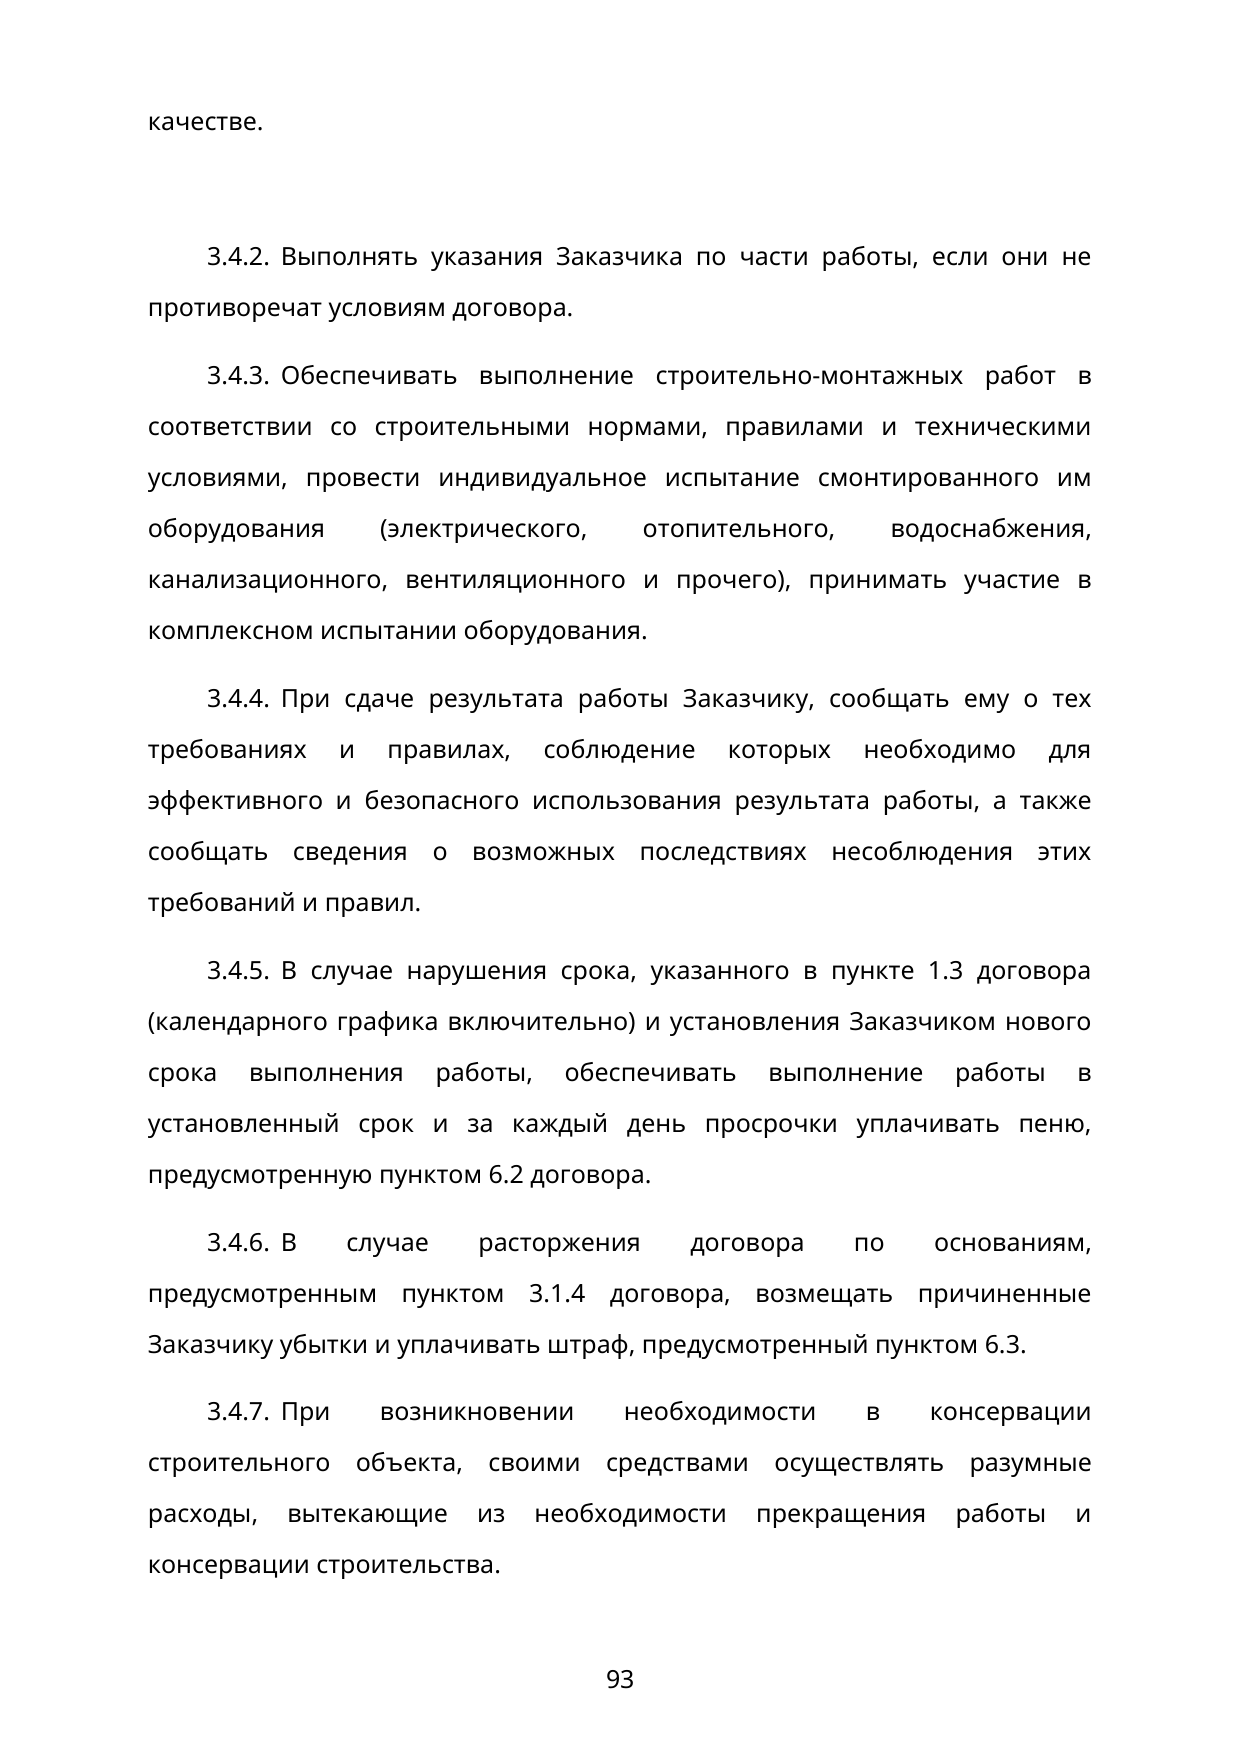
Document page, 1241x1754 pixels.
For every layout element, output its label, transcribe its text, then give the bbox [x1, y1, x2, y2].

text 3.4.4. При сдаче результата работы Заказчику, сообщать ему о тех требованиях и правилах, соблюдение которых необходимо для эффективного и безопасного использования результата работы, а также сообщать сведения о возможных последствиях несоблюдения этих требований и правил. [148, 681, 1092, 919]
text 3.4.3. Обеспечивать выполнение строительно-монтажных работ в соответствии со строительными нормами, правилами и техническими условиями, провести индивидуальнoe испытание смонтированного им оборудования (электрического, отопительного, водоснабжения, канализационного, вентиляционного и прочего), принимать участие в комплексном испытании оборудования. [148, 358, 1092, 647]
text 3.4.5. В случае нарушения срока, указанного в пункте 1.3 договора (календарного графика включительно) и установления Заказчиком нового срока выполнения работы, обеспечивать выполнение работы в установленный срок и за каждый день просрочки уплачивать пеню, предусмотренную пунктом 6.2 договора. [148, 952, 1092, 1191]
text 3.4.6. В случае расторжения договора по основаниям, предусмотренным пунктом 3.1.4 договора, возмещать причиненные Заказчику убытки и уплачивать штраф, предусмотренный пунктом 6.3. [148, 1224, 1092, 1360]
text 3.4.2. Выполнять указания Заказчика по части работы, если они не противоречат условиям договора. [148, 239, 1092, 324]
text 3.4.7. При возникновении необходимости в консервации строительного объекта, своими средствами осуществлять разумные расходы, вытекающие из необходимости прекращения работы и консервации строительства. [148, 1394, 1092, 1581]
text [148, 103, 1092, 137]
